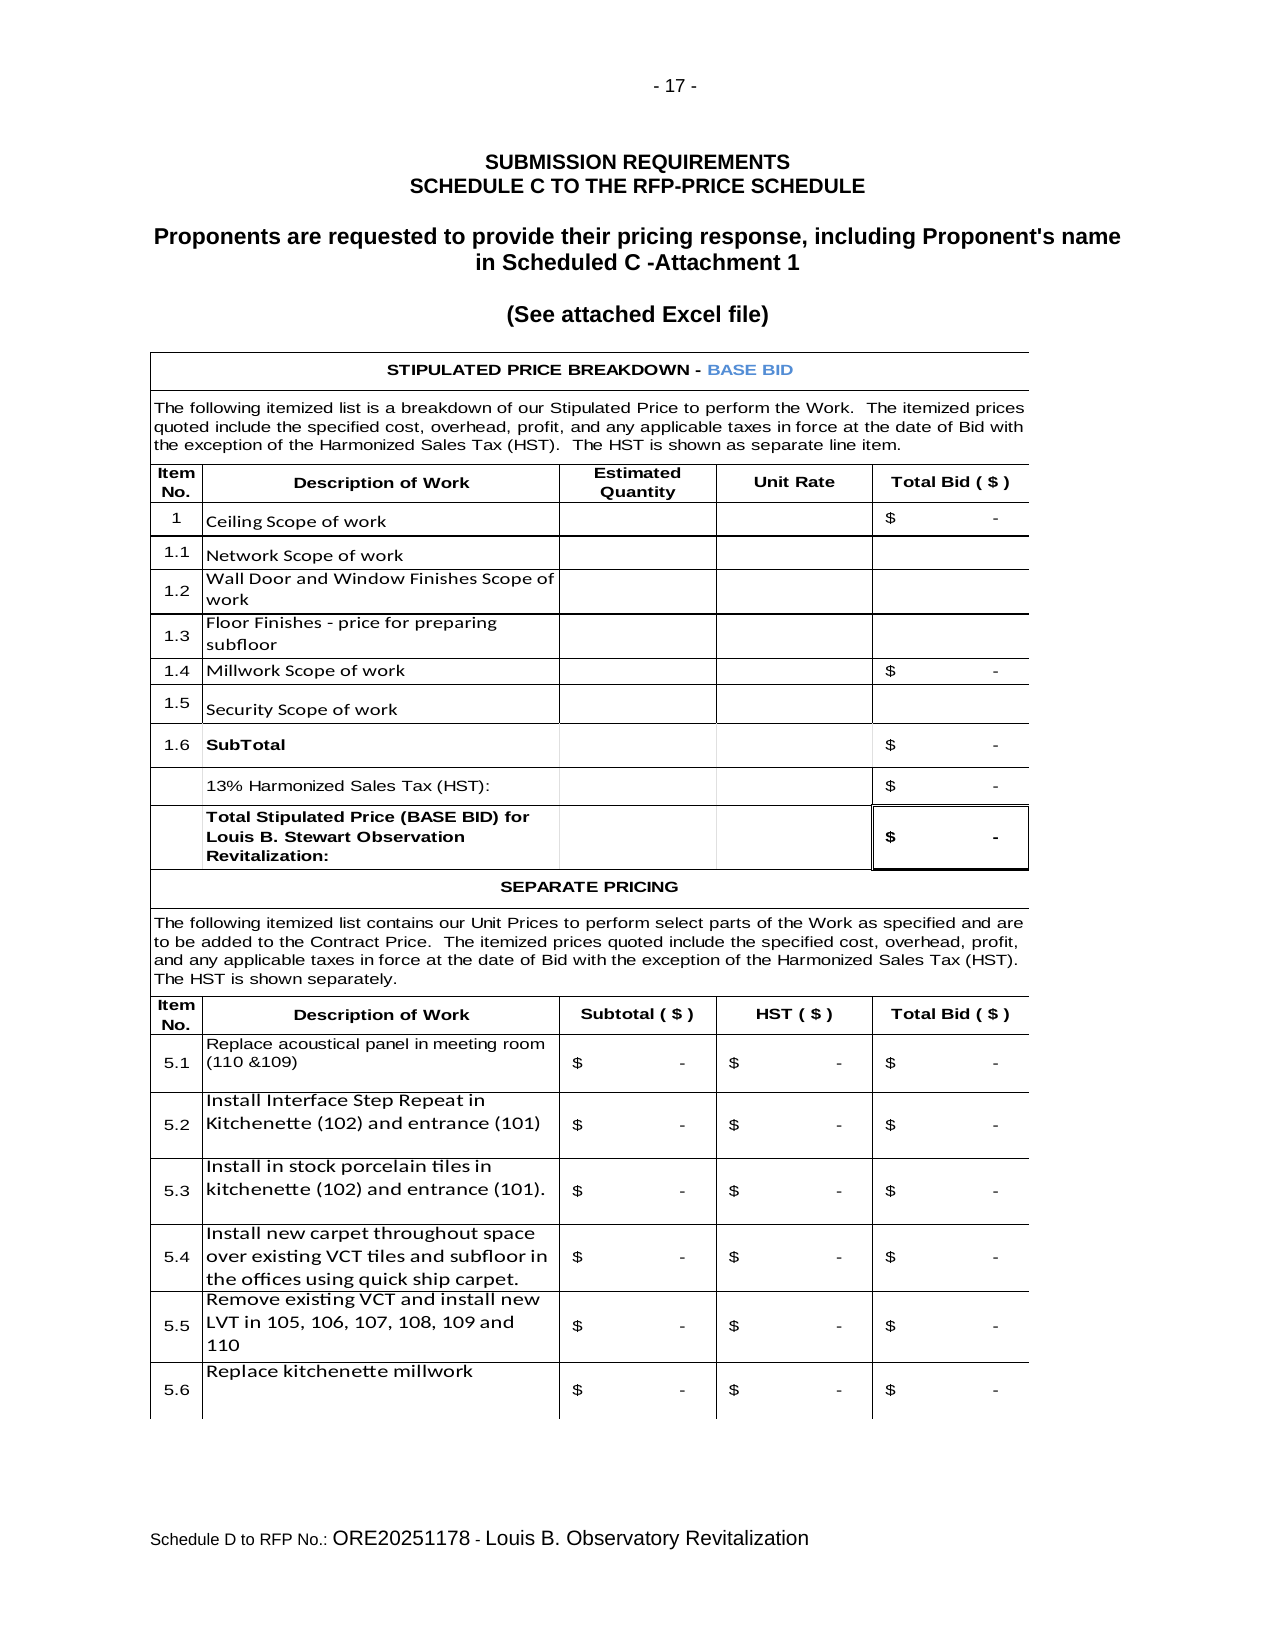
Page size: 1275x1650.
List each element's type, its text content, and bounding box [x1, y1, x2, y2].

text (See attached Excel file) [150, 301, 1125, 327]
text SCHEDULE C TO THE RFP-PRICE SCHEDULE [150, 174, 1125, 198]
text SUBMISSION REQUIREMENTS [150, 150, 1125, 174]
text Proponents are requested to provide their pricing response, including Proponent's name in Scheduled C -Attachment 1 [150, 223, 1125, 276]
